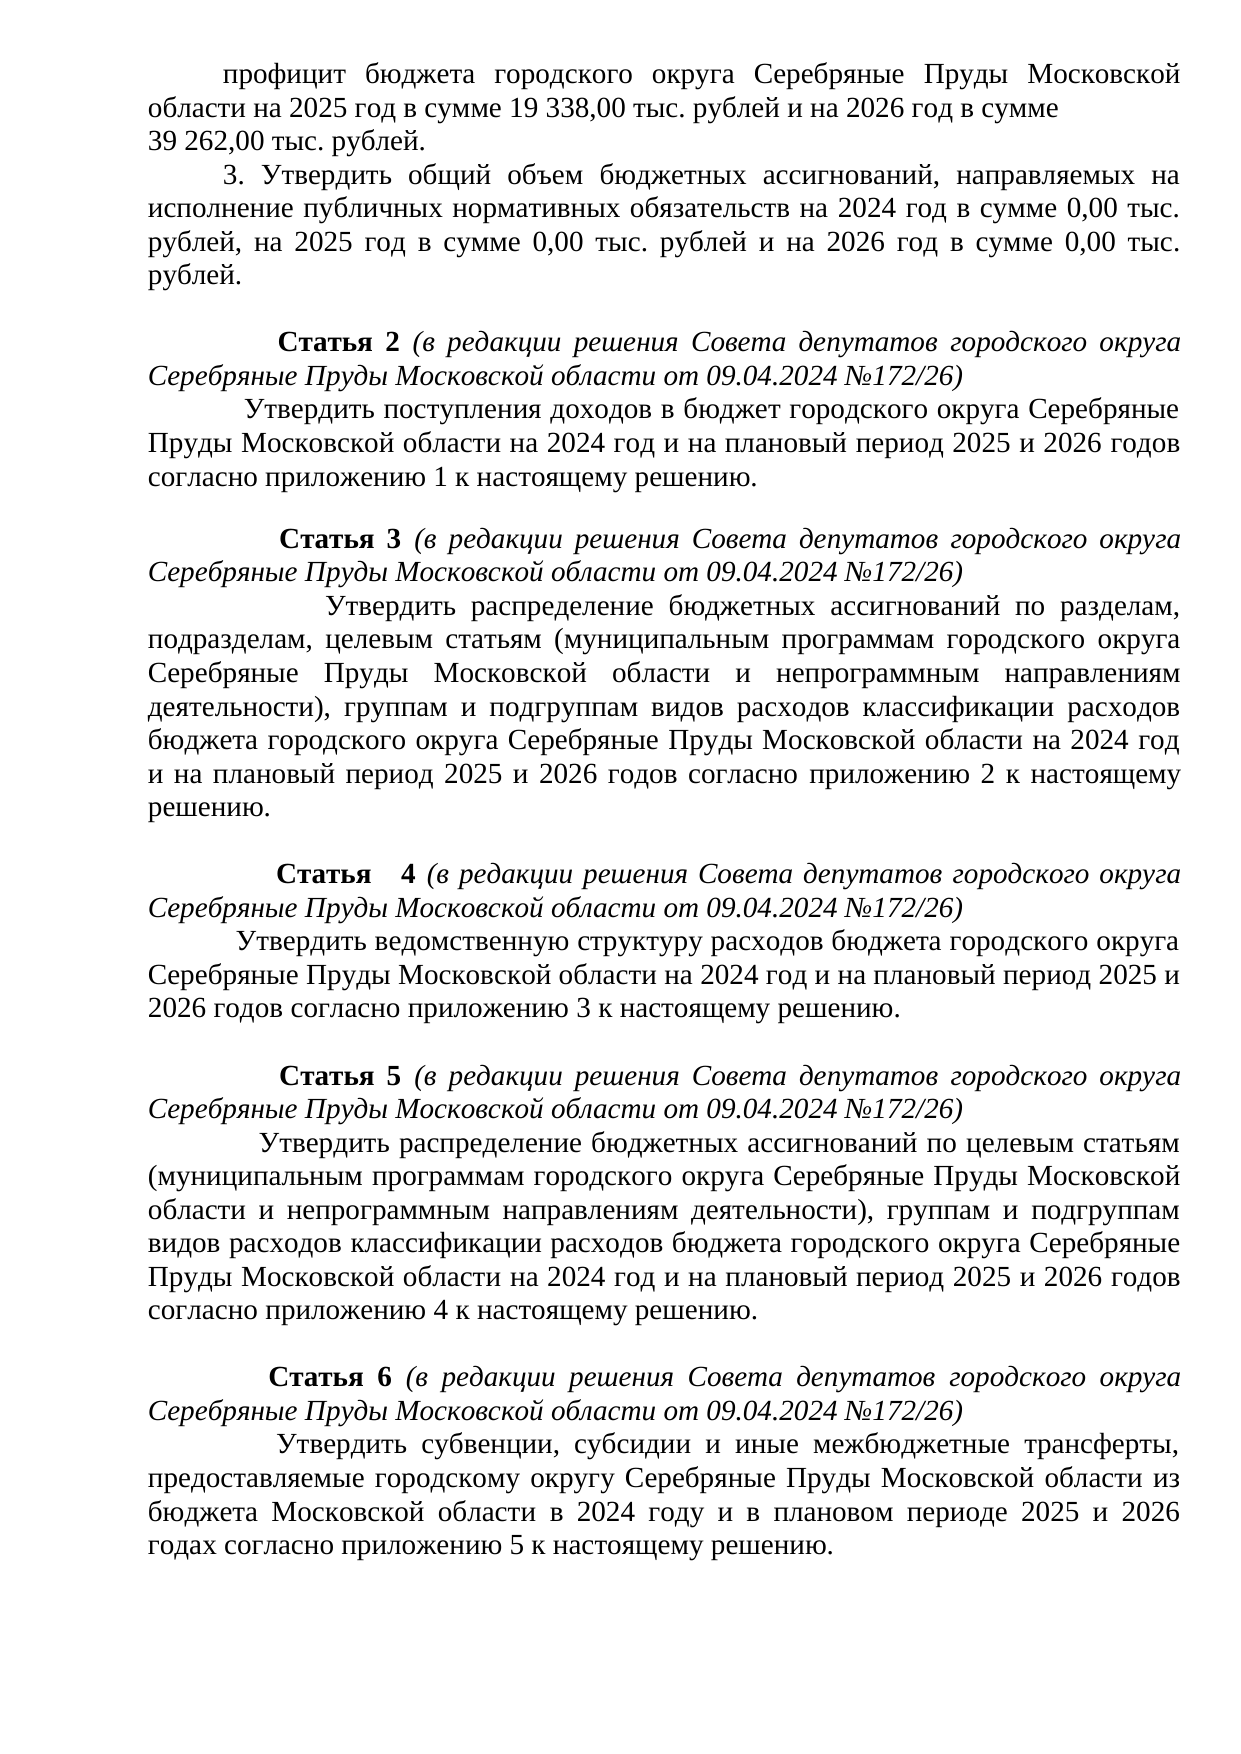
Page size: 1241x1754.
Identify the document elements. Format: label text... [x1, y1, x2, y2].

text профицит бюджета городского округа Серебряные Пруды Московской области на 2025 год в сумме 19 338,00 тыс. рублей и на 2026 год в сумме [148, 56, 1181, 123]
text 39 262,00 тыс. рублей. [148, 123, 1181, 157]
text Утвердить ведомственную структуру расходов бюджета городского округа Серебряные Пруды Московской области на 2024 год и на плановый период 2025 и 2026 годов согласно приложению 3 к настоящему решению. [148, 923, 1181, 1024]
text Статья 3 (в редакции решения Совета депутатов городского округа Серебряные Пруды Московской области от 09.04.2024 №172/26) [148, 521, 1181, 588]
text Утвердить распределение бюджетных ассигнований по целевым статьям (муниципальным программам городского округа Серебряные Пруды Московской области и непрограммным направлениям деятельности), группам и подгруппам видов расходов классификации расходов бюджета городского округа Серебряные Пруды Московской области на 2024 год и на плановый период 2025 и 2026 годов согласно приложению 4 к настоящему решению. [148, 1125, 1181, 1326]
text Статья 2 (в редакции решения Совета депутатов городского округа Серебряные Пруды Московской области от 09.04.2024 №172/26) [148, 324, 1181, 392]
text Статья 4 (в редакции решения Совета депутатов городского округа Серебряные Пруды Московской области от 09.04.2024 №172/26) [148, 856, 1181, 923]
text Утвердить распределение бюджетных ассигнований по разделам, подразделам, целевым статьям (муниципальным программам городского округа Серебряные Пруды Московской области и непрограммным направлениям деятельности), группам и подгруппам видов расходов классификации расходов бюджета городского округа Серебряные Пруды Московской области на 2024 год и на плановый период 2025 и 2026 годов согласно приложению 2 к настоящему решению. [148, 588, 1181, 823]
text Утвердить поступления доходов в бюджет городского округа Серебряные Пруды Московской области на 2024 год и на плановый период 2025 и 2026 годов согласно приложению 1 к настоящему решению. [148, 392, 1181, 492]
text 3. Утвердить общий объем бюджетных ассигнований, направляемых на исполнение публичных нормативных обязательств на 2024 год в сумме 0,00 тыс. рублей, на 2025 год в сумме 0,00 тыс. рублей и на 2026 год в сумме 0,00 тыс. рублей. [148, 157, 1181, 291]
text Статья 6 (в редакции решения Совета депутатов городского округа Серебряные Пруды Московской области от 09.04.2024 №172/26) [148, 1359, 1181, 1427]
text Утвердить субвенции, субсидии и иные межбюджетные трансферты, предоставляемые городскому округу Серебряные Пруды Московской области из бюджета Московской области в 2024 году и в плановом периоде 2025 и 2026 годах согласно приложению 5 к настоящему решению. [148, 1427, 1181, 1561]
text Статья 5 (в редакции решения Совета депутатов городского округа Серебряные Пруды Московской области от 09.04.2024 №172/26) [148, 1058, 1181, 1125]
